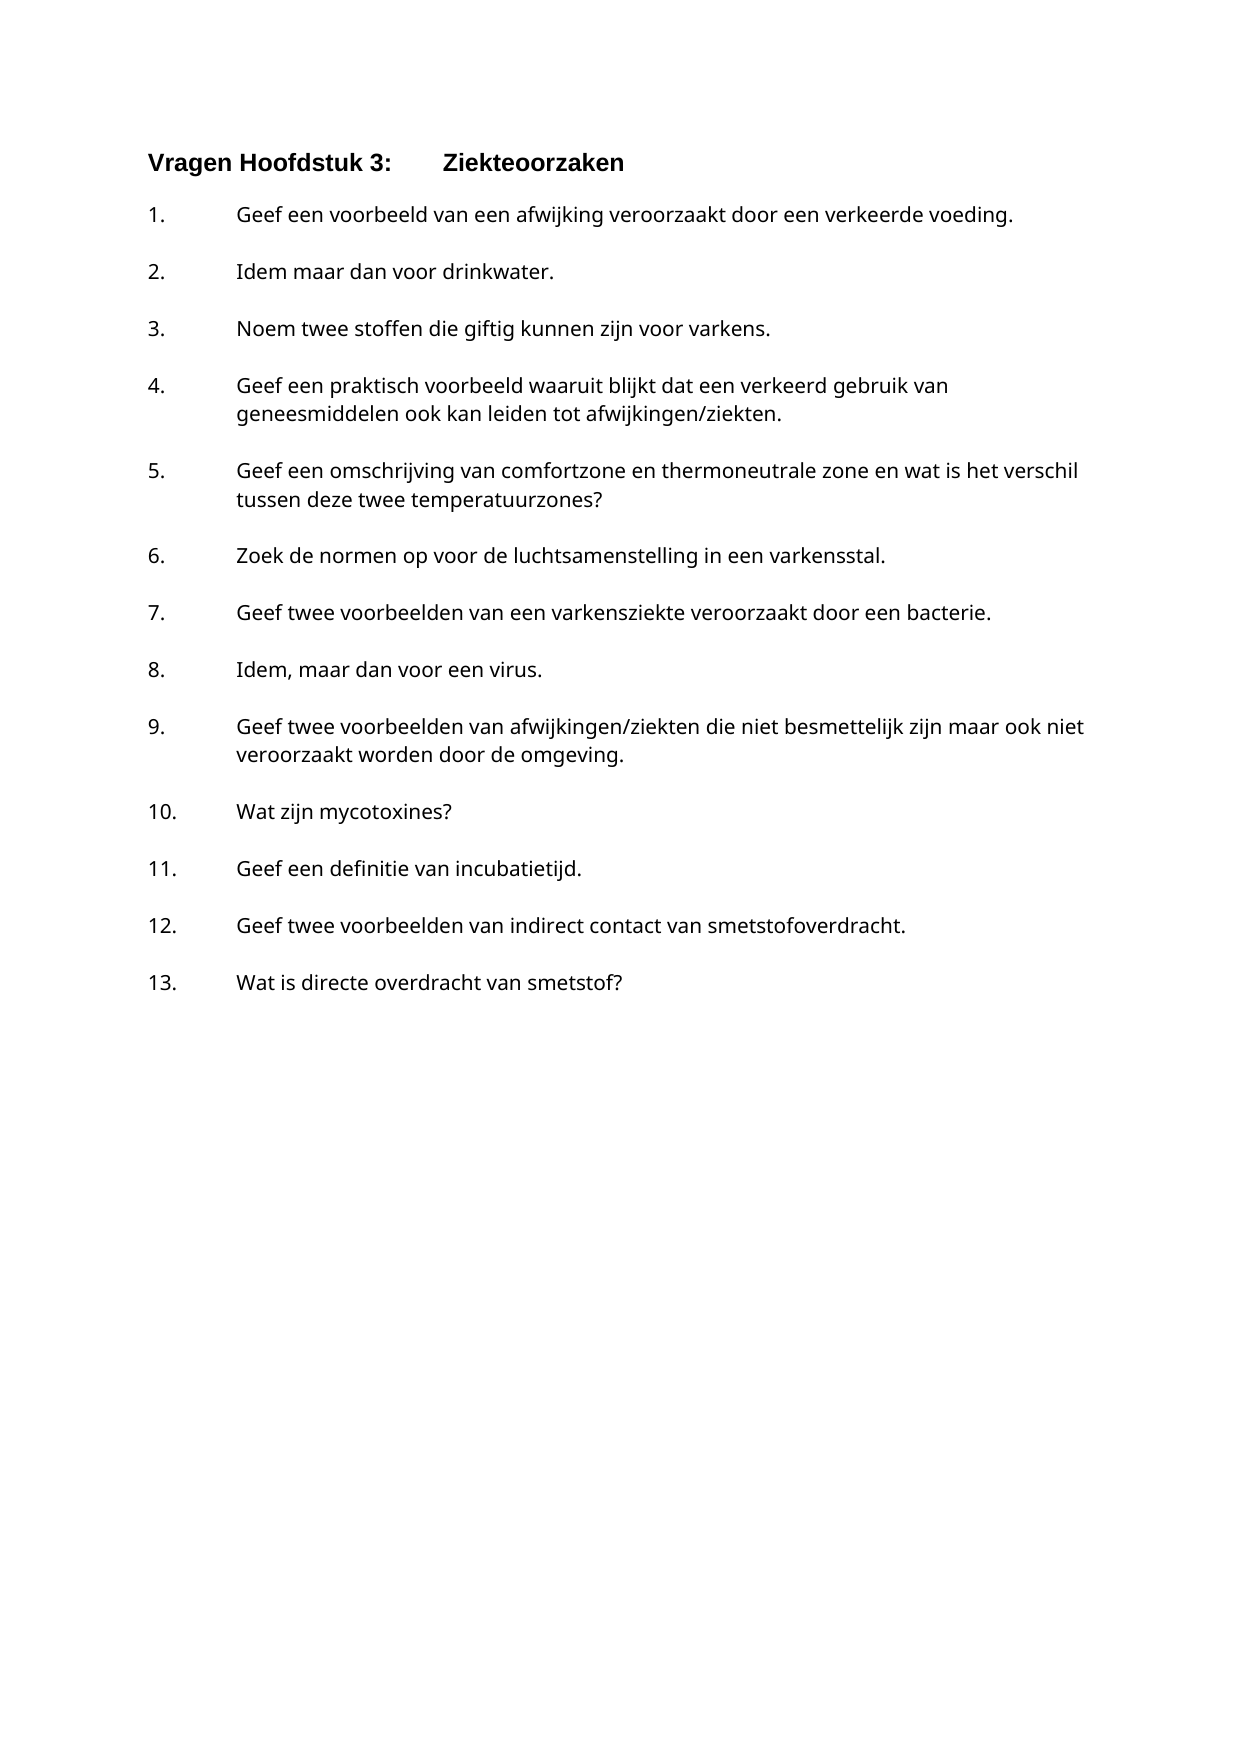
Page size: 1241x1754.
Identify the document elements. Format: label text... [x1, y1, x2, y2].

list Idem maar dan voor drinkwater. [148, 257, 1093, 286]
list Geef een voorbeeld van een afwijking veroorzaakt door een verkeerde voeding. [148, 200, 1093, 229]
list Idem, maar dan voor een virus. [148, 655, 1093, 684]
list Geef twee voorbeelden van indirect contact van smetstofoverdracht. [148, 911, 1093, 940]
list Geef twee voorbeelden van afwijkingen/ziekten die niet besmettelijk zijn maar ook niet veroorzaakt worden door de omgeving. [148, 712, 1093, 769]
list Geef een praktisch voorbeeld waaruit blijkt dat een verkeerd gebruik van geneesmiddelen ook kan leiden tot afwijkingen/ziekten. [148, 371, 1093, 428]
list Geef een omschrijving van comfortzone en thermoneutrale zone en wat is het verschil tussen deze twee temperatuurzones? [148, 456, 1093, 513]
list Geef twee voorbeelden van een varkensziekte veroorzaakt door een bacterie. [148, 598, 1093, 627]
list Noem twee stoffen die giftig kunnen zijn voor varkens. [148, 314, 1093, 342]
list Wat is directe overdracht van smetstof? [148, 968, 1093, 997]
list Wat zijn mycotoxines? [148, 797, 1093, 826]
list Geef een definitie van incubatietijd. [148, 854, 1093, 883]
list Zoek de normen op voor de luchtsamenstelling in een varkensstal. [148, 542, 1093, 570]
text Vragen Hoofdstuk 3: Ziekteoorzaken [148, 148, 1093, 176]
